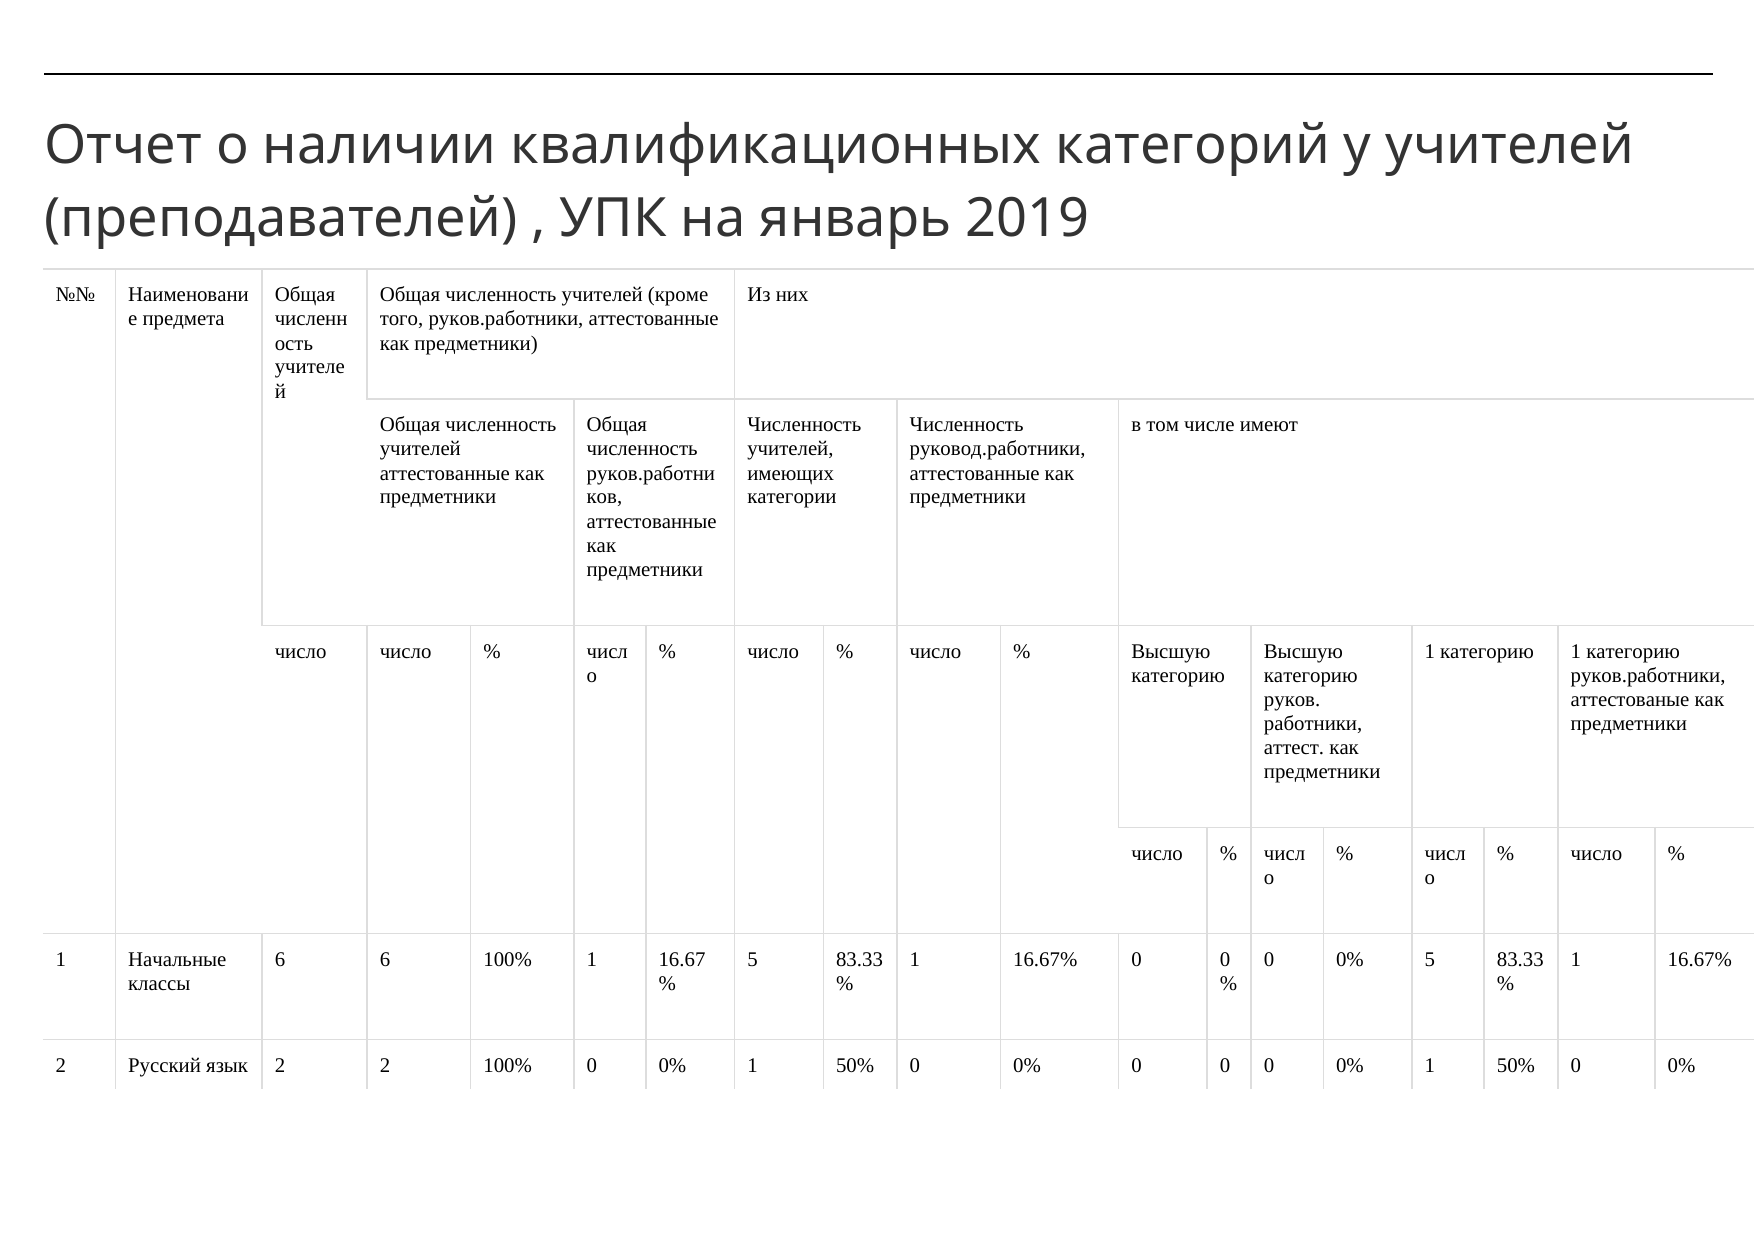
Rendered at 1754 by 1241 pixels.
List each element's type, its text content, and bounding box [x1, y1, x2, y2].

table_cell Высшую категорию руков. работники, аттест. как предметники [1252, 626, 1411, 827]
table_cell 1 категорию [1413, 626, 1557, 827]
table_cell 1 [43, 934, 115, 1038]
table_cell Численность руковод.работники, аттестованные как предметники [898, 400, 1118, 624]
table_header Общая численность учителей [263, 270, 367, 624]
table_cell Русский язык [116, 1040, 261, 1089]
table_cell % [824, 626, 896, 933]
table_cell 2 [263, 1040, 366, 1089]
table_cell 0 [1252, 934, 1323, 1038]
table_cell 1 [1413, 1040, 1483, 1089]
table_cell число [898, 626, 1000, 933]
table_cell Общая численность учителей аттестованные как предметники [367, 400, 573, 624]
table_cell 1 категорию руков.работники, аттестованые как предметники [1559, 626, 1754, 827]
table_cell в том числе имеют [1119, 400, 1754, 624]
table_cell число [735, 626, 823, 933]
table_cell 6 [368, 934, 470, 1038]
table_cell % [1001, 626, 1118, 933]
table_cell 16.67% [1001, 934, 1118, 1038]
table_cell % [1485, 828, 1557, 933]
table_cell число [575, 626, 645, 933]
table_cell 1 [735, 1040, 823, 1089]
table_cell % [1324, 828, 1411, 933]
table_cell % [647, 626, 734, 933]
table_cell 50% [824, 1040, 896, 1089]
table_cell 83.33% [824, 934, 896, 1038]
table_cell 0% [1656, 1040, 1754, 1089]
table_cell 0 [1252, 1040, 1323, 1089]
table_cell 2 [368, 1040, 470, 1089]
table_cell 0% [647, 1040, 734, 1089]
table_header №№ [43, 270, 115, 933]
table_cell 6 [263, 934, 366, 1038]
table_cell % [1656, 828, 1754, 933]
table_cell 1 [1559, 934, 1654, 1038]
table_cell число [1413, 828, 1483, 933]
table_cell число [1559, 828, 1654, 933]
table_header Наименование предмета [116, 270, 262, 933]
table_cell число [1252, 828, 1323, 933]
table_cell 0 [575, 1040, 645, 1089]
table_cell 0 [1119, 934, 1206, 1038]
table_cell 16.67% [647, 934, 734, 1038]
table_cell 0% [1324, 1040, 1411, 1089]
table_cell 100% [471, 1040, 573, 1089]
table_cell 100% [471, 934, 573, 1038]
table_cell 0% [1001, 1040, 1118, 1089]
table_header Из них [735, 270, 1754, 398]
table_cell 0 [898, 1040, 1000, 1089]
table_cell % [471, 626, 573, 933]
table_cell 1 [575, 934, 645, 1038]
table_cell 0 [1559, 1040, 1654, 1089]
table_cell 83.33% [1485, 934, 1557, 1038]
table_cell 16.67% [1656, 934, 1754, 1038]
table_cell Высшую категорию [1119, 626, 1250, 827]
table_cell число [1119, 828, 1206, 933]
table_cell Общая численность руков.работников, аттестованные как предметники [575, 400, 734, 624]
table_cell 2 [43, 1040, 115, 1089]
table_cell число [368, 626, 470, 933]
table_cell Численность учителей, имеющих категории [735, 400, 896, 624]
table_cell 0 [1119, 1040, 1206, 1089]
table_cell 0% [1208, 934, 1250, 1038]
table_cell % [1208, 828, 1250, 933]
table_cell 0% [1208, 1040, 1250, 1089]
text Отчет о наличии квалификационных категорий у учителей (преподавателей) , УПК на январь 2019 [44, 105, 1713, 253]
table_header Общая численность учителей (кроме того, руков.работники, аттестованные как предметники) [368, 270, 734, 398]
table_cell 1 [898, 934, 1000, 1038]
table_cell Начальные классы [116, 934, 261, 1038]
table_cell число [262, 626, 366, 933]
table_cell 5 [1413, 934, 1483, 1038]
table_cell 5 [735, 934, 823, 1038]
table_cell 50% [1485, 1040, 1557, 1089]
table_cell 0% [1324, 934, 1411, 1038]
